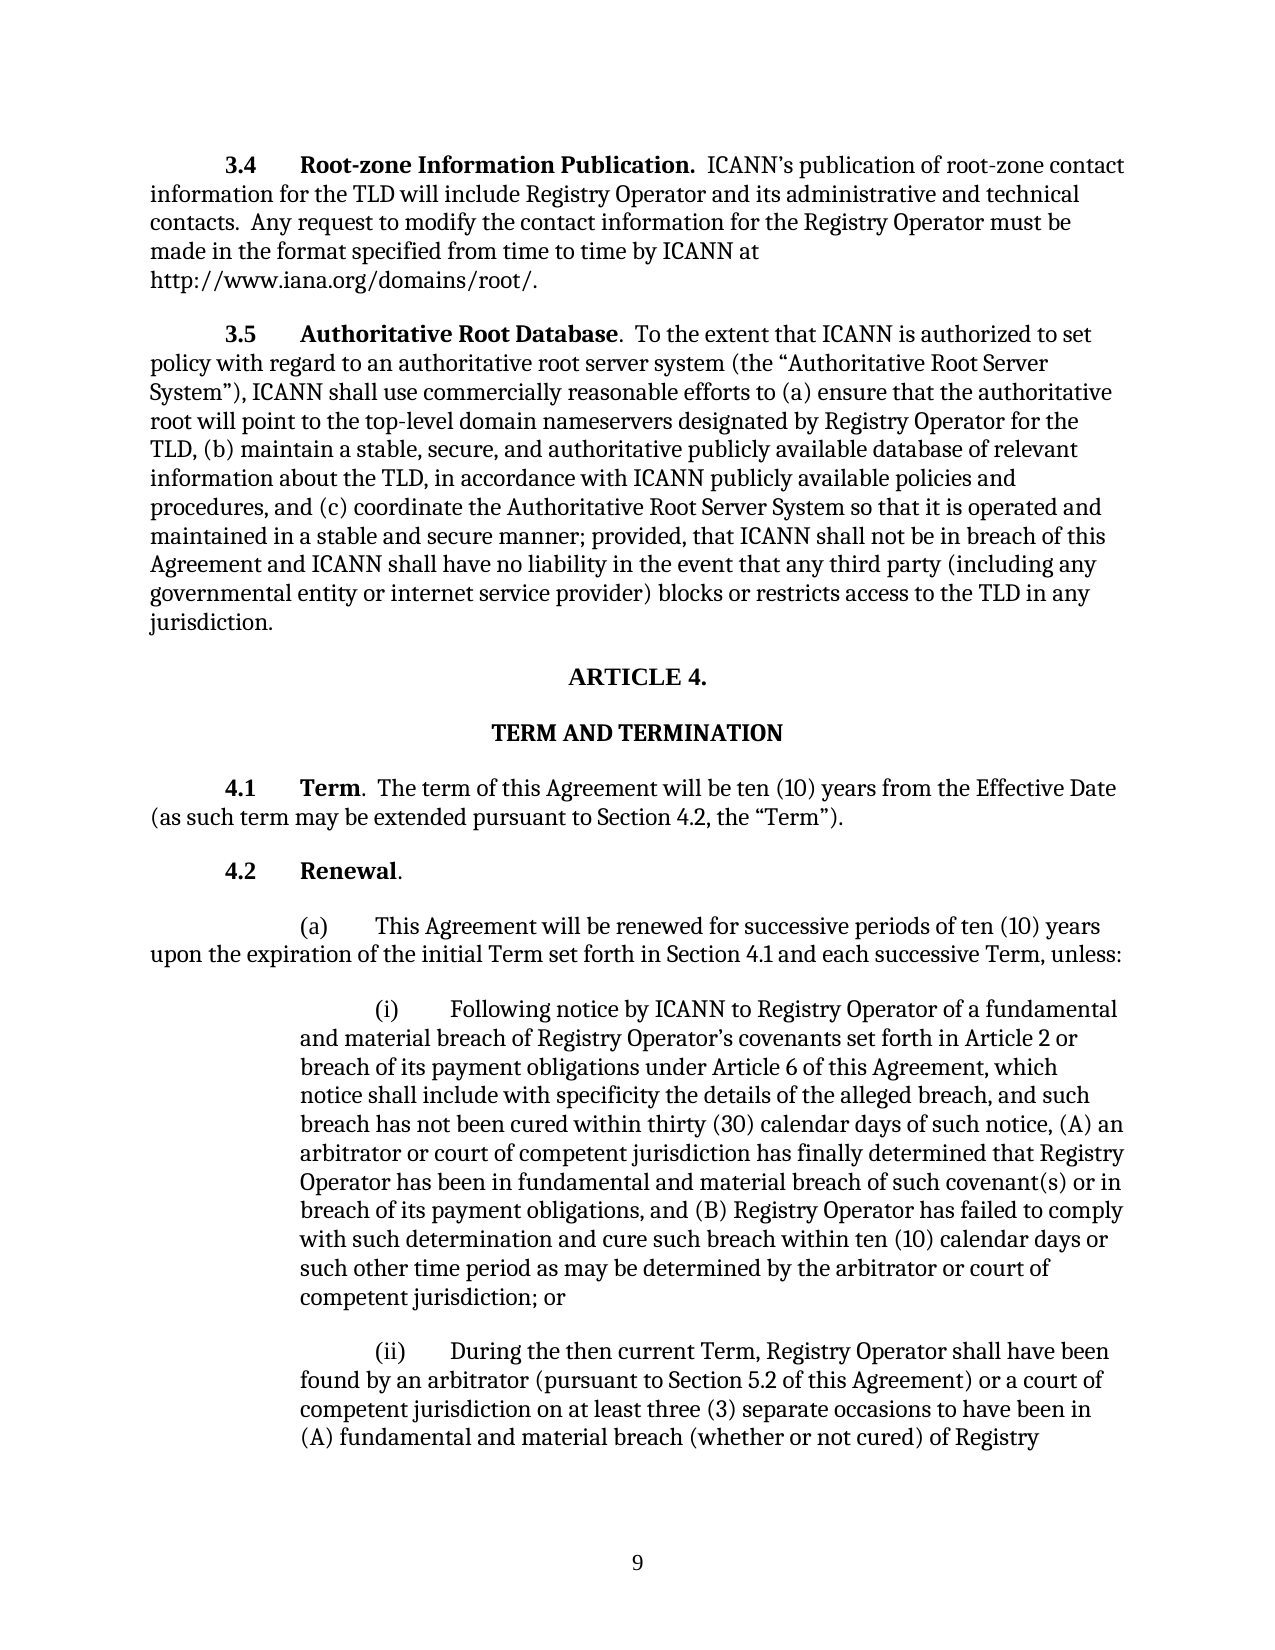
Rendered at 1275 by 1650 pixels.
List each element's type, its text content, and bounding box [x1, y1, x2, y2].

text This Agreement will be renewed for successive periods of ten (10) years upon the expiration of the initial Term set forth in Section 4.1 and each successive Term, unless: [150, 911, 1125, 969]
text TERM AND TERMINATION [150, 662, 1125, 748]
text Term. The term of this Agreement will be ten (10) years from the Effective Date (as such term may be extended pursuant to Section 4.2, the “Term”). [150, 773, 1125, 831]
text Authoritative Root Database. To the extent that ICANN is authorized to set policy with regard to an authoritative root server system (the “Authoritative Root Server System”), ICANN shall use commercially reasonable efforts to (a) ensure that the authoritative root will point to the top-level domain nameservers designated by Registry Operator for the TLD, (b) maintain a stable, secure, and authoritative publicly available database of relevant information about the TLD, in accordance with ICANN publicly available policies and procedures, and (c) coordinate the Authoritative Root Server System so that it is operated and maintained in a stable and secure manner; provided, that ICANN shall not be in breach of this Agreement and ICANN shall have no liability in the event that any third party (including any governmental entity or internet service provider) blocks or restricts access to the TLD in any jurisdiction. [150, 319, 1125, 637]
text Following notice by ICANN to Registry Operator of a fundamental and material breach of Registry Operator’s covenants set forth in Article 2 or breach of its payment obligations under Article 6 of this Agreement, which notice shall include with specificity the details of the alleged breach, and such breach has not been cured within thirty (30) calendar days of such notice, (A) an arbitrator or court of competent jurisdiction has finally determined that Registry Operator has been in fundamental and material breach of such covenant(s) or in breach of its payment obligations, and (B) Registry Operator has failed to comply with such determination and cure such breach within ten (10) calendar days or such other time period as may be determined by the arbitrator or court of competent jurisdiction; or [300, 994, 1125, 1311]
text Renewal. [150, 856, 1125, 886]
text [300, 1336, 1125, 1452]
text Root-zone Information Publication. ICANN’s publication of root-zone contact information for the TLD will include Registry Operator and its administrative and technical contacts. Any request to modify the contact information for the Registry Operator must be made in the format specified from time to time by ICANN at http://www.iana.org/domains/root/. [150, 150, 1125, 294]
